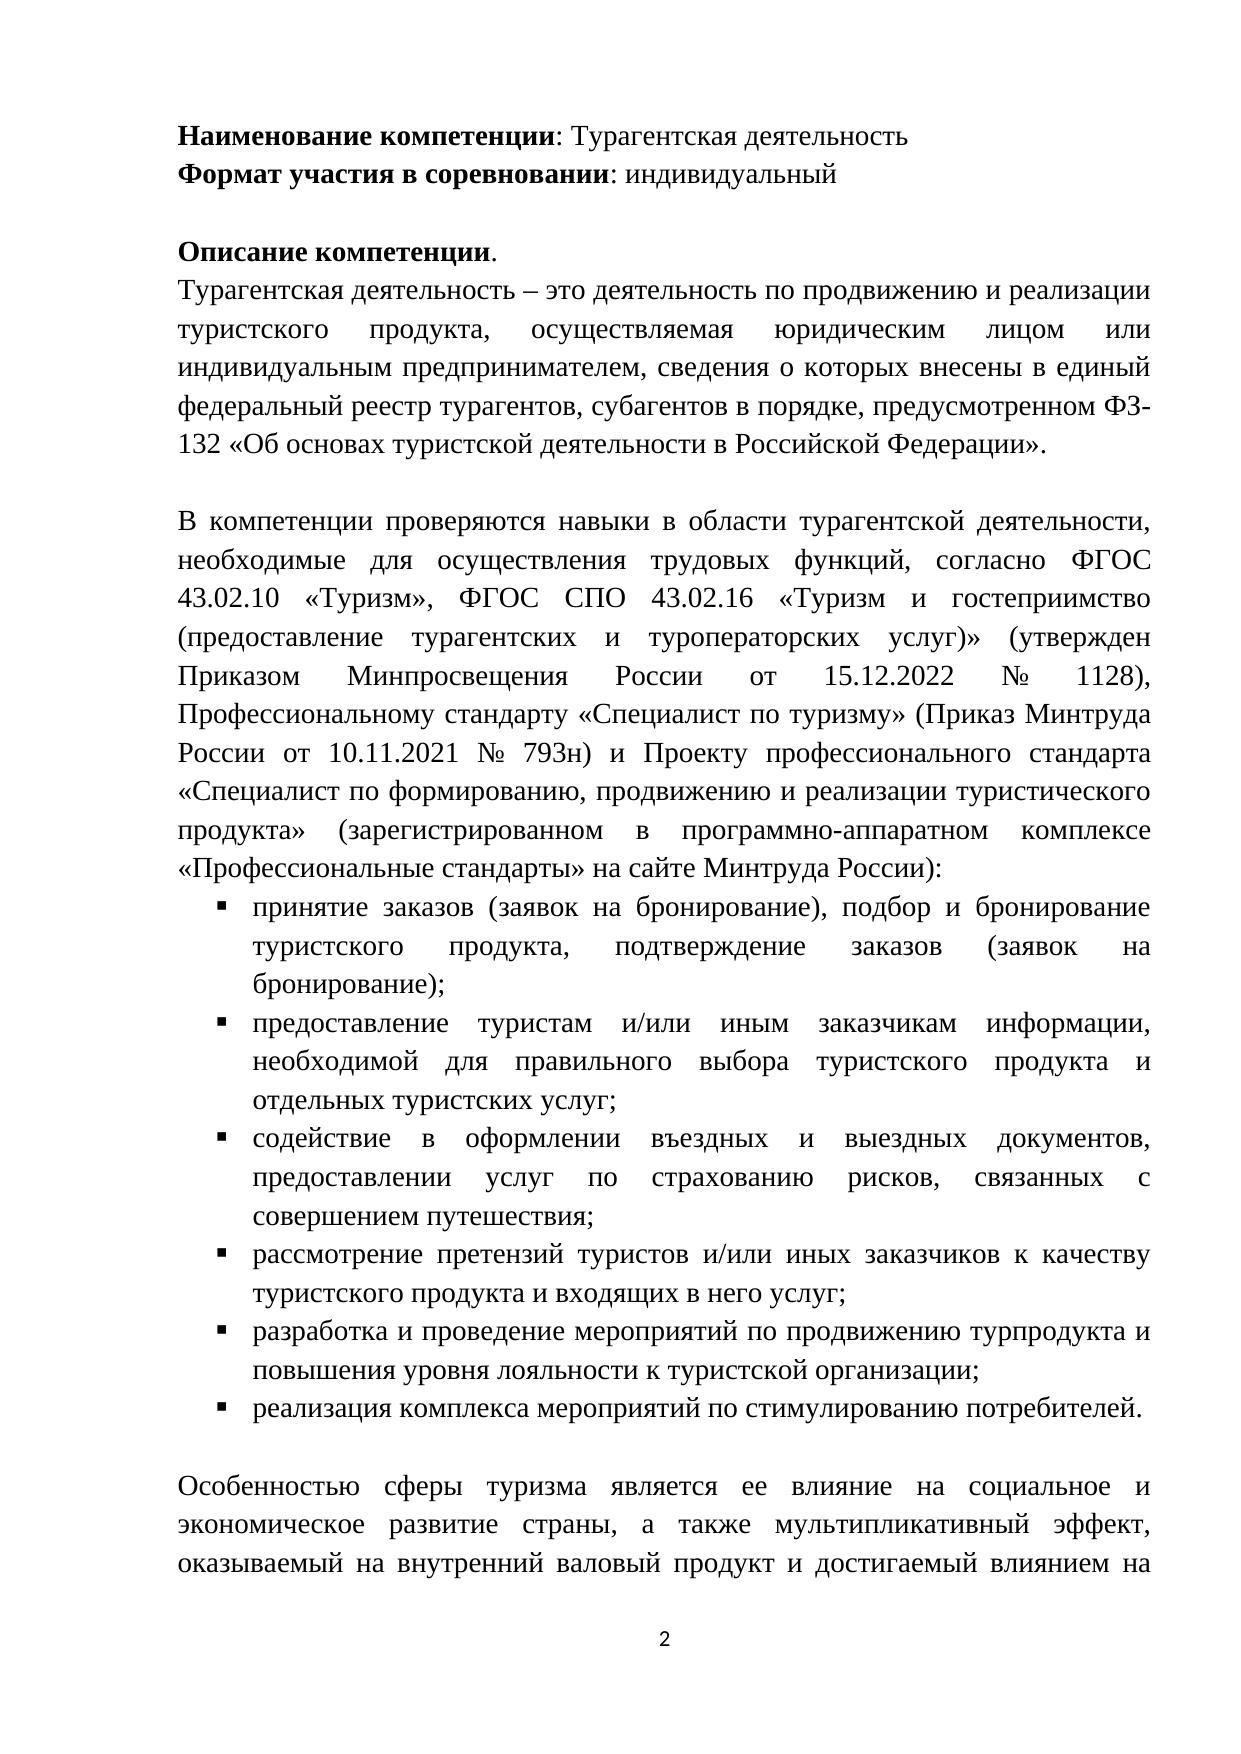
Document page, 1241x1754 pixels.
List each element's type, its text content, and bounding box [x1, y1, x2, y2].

text Турагентская деятельность – это деятельность по продвижению и реализации туристского продукта, осуществляемая юридическим лицом или индивидуальным предпринимателем, сведения о которых внесены в единый федеральный реестр турагентов, субагентов в порядке, предусмотренном ФЗ-132 «Об основах туристской деятельности в Российской Федерации». [177, 272, 1152, 460]
list разработка и проведение мероприятий по продвижению турпродукта и повышения уровня лояльности к туристской организации; [215, 1313, 1152, 1386]
list реализация комплекса мероприятий по стимулированию потребителей. [215, 1391, 1152, 1424]
list содействие в оформлении въездных и выездных документов, предоставлении услуг по страхованию рисков, связанных с совершением путешествия; [215, 1120, 1152, 1231]
list предоставление туристам и/или иным заказчикам информации, необходимой для правильного выбора туристского продукта и отдельных туристских услуг; [215, 1005, 1152, 1115]
list принятие заказов (заявок на бронирование), подбор и бронирование туристского продукта, подтверждение заказов (заявок на бронирование); [215, 889, 1152, 1000]
text Наименование компетенции: Турагентская деятельность [177, 118, 1152, 152]
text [177, 1468, 1152, 1578]
text Описание компетенции. [177, 234, 1152, 267]
list рассмотрение претензий туристов и/или иных заказчиков к качеству туристского продукта и входящих в него услуг; [215, 1236, 1152, 1308]
text Формат участия в соревновании: индивидуальный [177, 157, 1152, 190]
text В компетенции проверяются навыки в области турагентской деятельности, необходимые для осуществления трудовых функций, согласно ФГОС 43.02.10 «Туризм», ФГОС СПО 43.02.16 «Туризм и гостеприимство (предоставление турагентских и туроператорских услуг)» (утвержден Приказом Минпросвещения России от 15.12.2022 № 1128), Профессиональному стандарту «Специалист по туризму» (Приказ Минтруда России от 10.11.2021 № 793н) и Проекту профессионального стандарта «Специалист по формированию, продвижению и реализации туристического продукта» (зарегистрированном в программно-аппаратном комплексе «Профессиональные стандарты» на сайте Минтруда России): [177, 503, 1152, 884]
